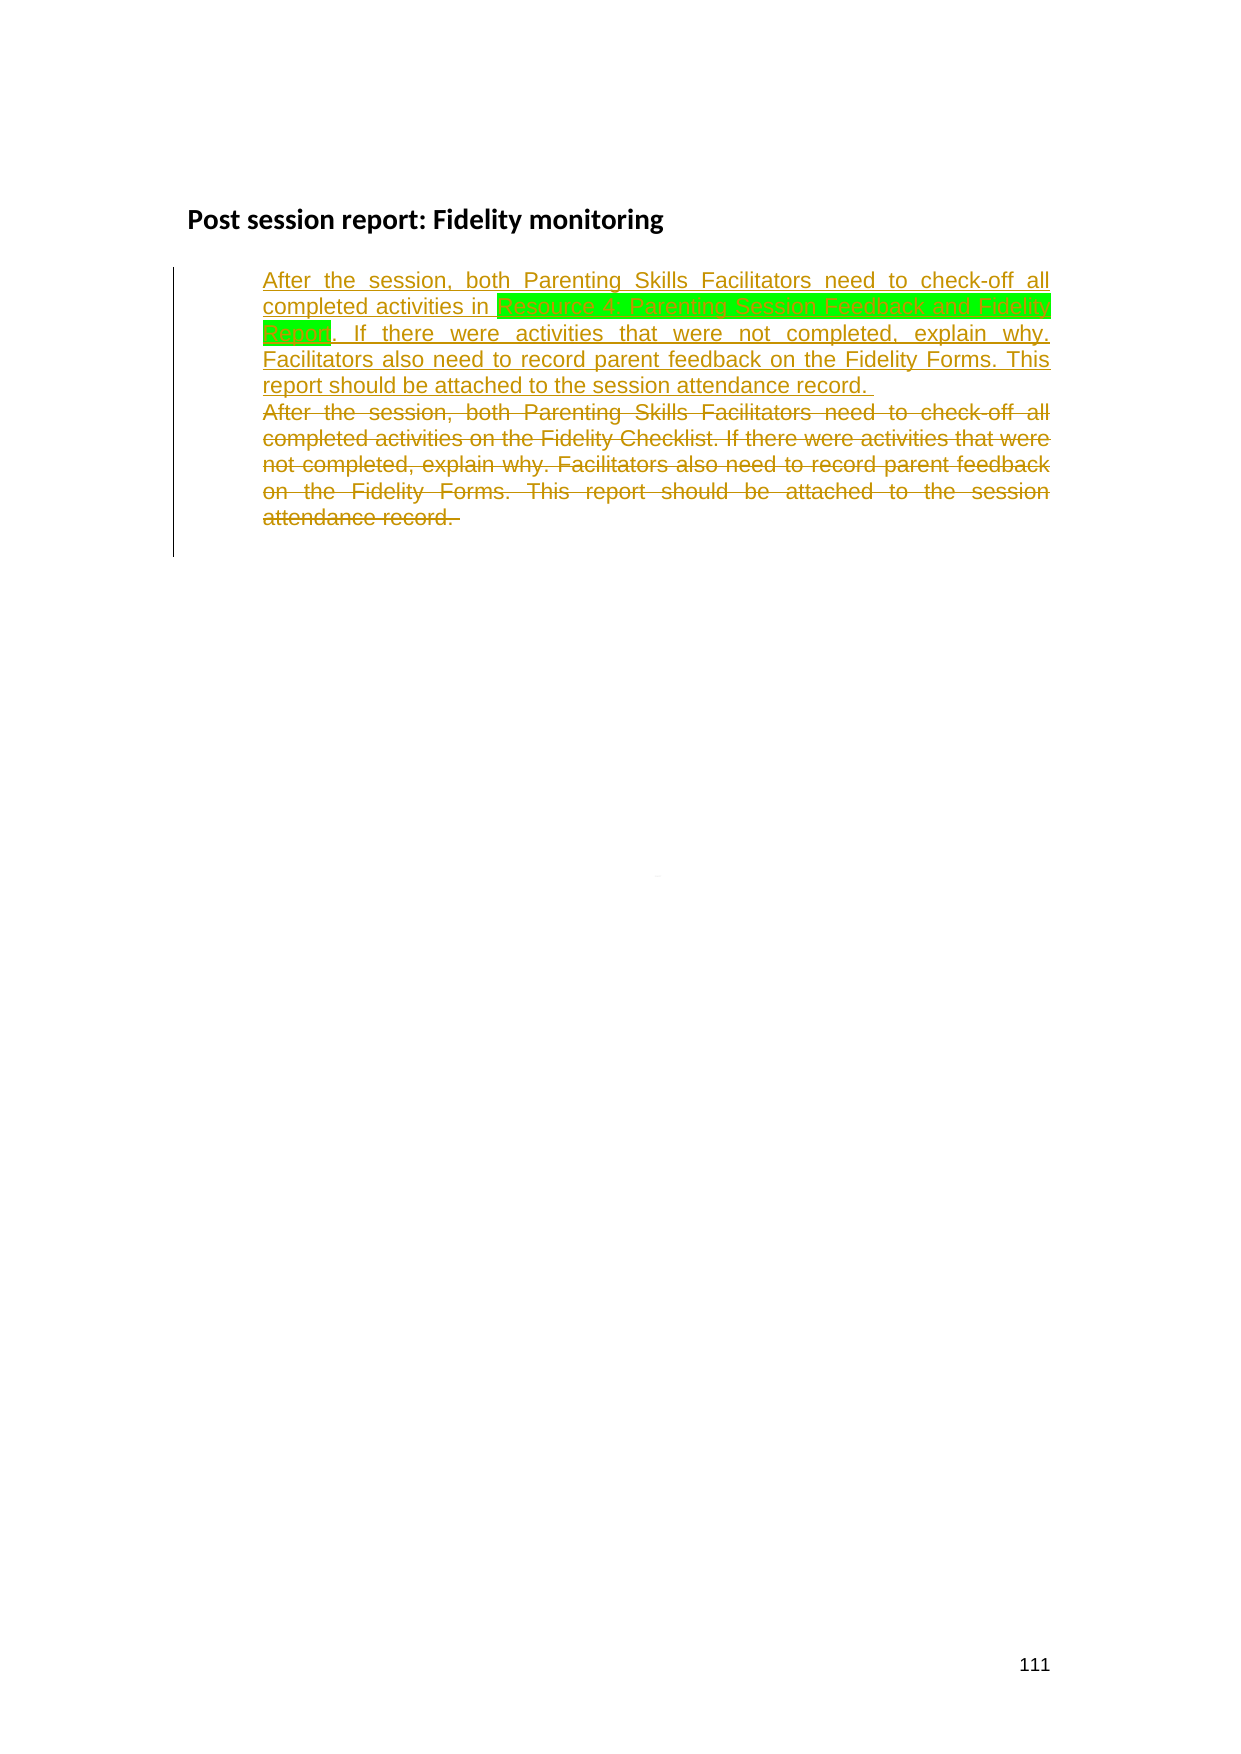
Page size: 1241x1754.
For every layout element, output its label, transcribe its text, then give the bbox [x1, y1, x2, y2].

subtitle Post session report: Fidelity monitoring [187, 201, 1051, 237]
